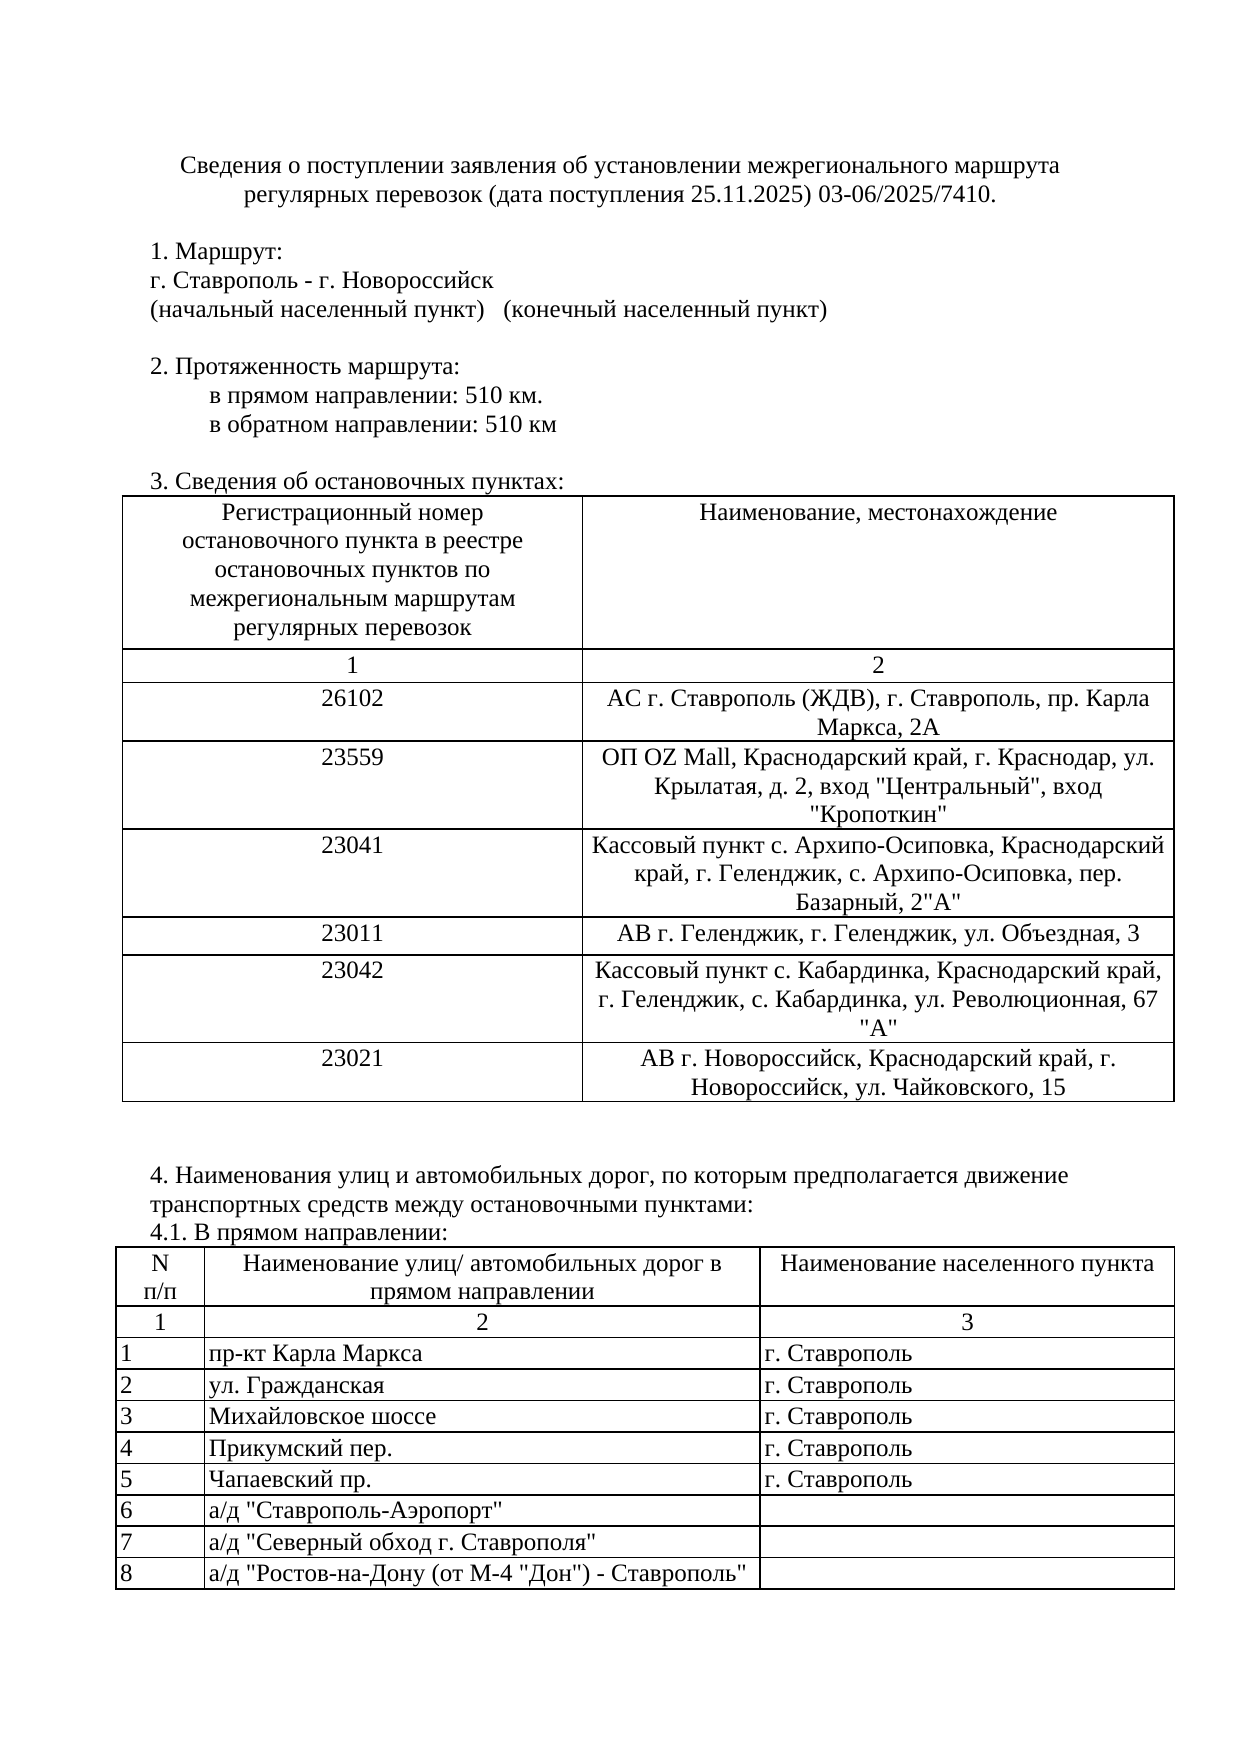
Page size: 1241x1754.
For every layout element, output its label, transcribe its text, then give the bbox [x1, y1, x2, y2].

table_header Регистрационный номер остановочного пункта в реестре остановочных пунктов по межрегиональным маршрутам регулярных перевозок [123, 497, 582, 648]
text в обратном направлении: 510 км [150, 409, 1090, 437]
table_cell 7 [117, 1527, 204, 1557]
table_header Наименование населенного пункта [761, 1248, 1174, 1305]
table_cell 3 [117, 1401, 204, 1431]
table_header N п/п [117, 1248, 204, 1305]
table_cell 3 [761, 1307, 1174, 1337]
text 1. Маршрут: [150, 236, 1090, 265]
table_cell 2 [205, 1307, 759, 1337]
table_cell 2 [117, 1370, 204, 1399]
table_cell 26102 [123, 683, 582, 740]
table_cell АВ г. Новороссийск, Краснодарский край, г. Новороссийск, ул. Чайковского, 15 [583, 1043, 1173, 1101]
table_cell АВ г. Геленджик, г. Геленджик, ул. Объездная, 3 [583, 918, 1173, 954]
table_cell Михайловское шоссе [205, 1401, 759, 1431]
table_cell а/д "Ставрополь-Аэропорт" [205, 1496, 759, 1525]
table_cell Прикумский пер. [205, 1433, 759, 1462]
table_cell Чапаевский пр. [205, 1464, 759, 1494]
table_cell 1 [117, 1338, 204, 1368]
table_cell г. Ставрополь [761, 1370, 1174, 1399]
table_cell пр-кт Карла Маркса [205, 1338, 759, 1368]
table_cell ул. Гражданская [205, 1370, 759, 1399]
table_cell Кассовый пункт с. Архипо-Осиповка, Краснодарский край, г. Геленджик, с. Архипо-Осиповка, пер. Базарный, 2"А" [583, 830, 1173, 916]
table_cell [205, 1558, 759, 1588]
text в прямом направлении: 510 км. [150, 380, 1090, 409]
table_cell [761, 1558, 1174, 1588]
table_cell [761, 1527, 1174, 1557]
table_cell 8 [117, 1558, 204, 1588]
table_cell 4 [117, 1433, 204, 1462]
table_cell г. Ставрополь [761, 1338, 1174, 1368]
text 4.1. В прямом направлении: [150, 1217, 1090, 1246]
text Сведения о поступлении заявления об установлении межрегионального маршрута регулярных перевозок (дата поступления 25.11.2025) 03-06/2025/7410. [150, 150, 1090, 207]
table_cell ОП OZ Mall, Краснодарский край, г. Краснодар, ул. Крылатая, д. 2, вход "Центральный", вход "Кропоткин" [583, 742, 1173, 828]
table_cell г. Ставрополь [761, 1464, 1174, 1494]
table_cell 6 [117, 1496, 204, 1525]
table_cell 1 [117, 1307, 204, 1337]
text 4. Наименования улиц и автомобильных дорог, по которым предполагается движение транспортных средств между остановочными пунктами: [150, 1160, 1090, 1217]
table_cell 23011 [123, 918, 582, 954]
table_cell 5 [117, 1464, 204, 1494]
table_cell 23559 [123, 742, 582, 828]
text 3. Сведения об остановочных пунктах: [150, 466, 1090, 495]
table_header Наименование, местонахождение [583, 497, 1173, 648]
text г. Ставрополь - г. Новороссийск [150, 265, 1090, 294]
table_cell [761, 1496, 1174, 1525]
table_cell 23041 [123, 830, 582, 916]
table_cell 23042 [123, 956, 582, 1042]
table_header Наименование улиц/ автомобильных дорог в прямом направлении [205, 1248, 759, 1305]
table_cell 23021 [123, 1043, 582, 1101]
text (начальный населенный пункт) (конечный населенный пункт) [150, 294, 1090, 322]
table_cell 1 [123, 650, 582, 681]
table_cell АС г. Ставрополь (ЖДВ), г. Ставрополь, пр. Карла Маркса, 2А [583, 683, 1173, 740]
table_cell а/д "Северный обход г. Ставрополя" [205, 1527, 759, 1557]
table_cell 2 [583, 650, 1173, 681]
table_cell г. Ставрополь [761, 1401, 1174, 1431]
table_cell г. Ставрополь [761, 1433, 1174, 1462]
text 2. Протяженность маршрута: [150, 351, 1090, 380]
table_cell Кассовый пункт с. Кабардинка, Краснодарский край, г. Геленджик, с. Кабардинка, ул. Революционная, 67 "А" [583, 956, 1173, 1042]
